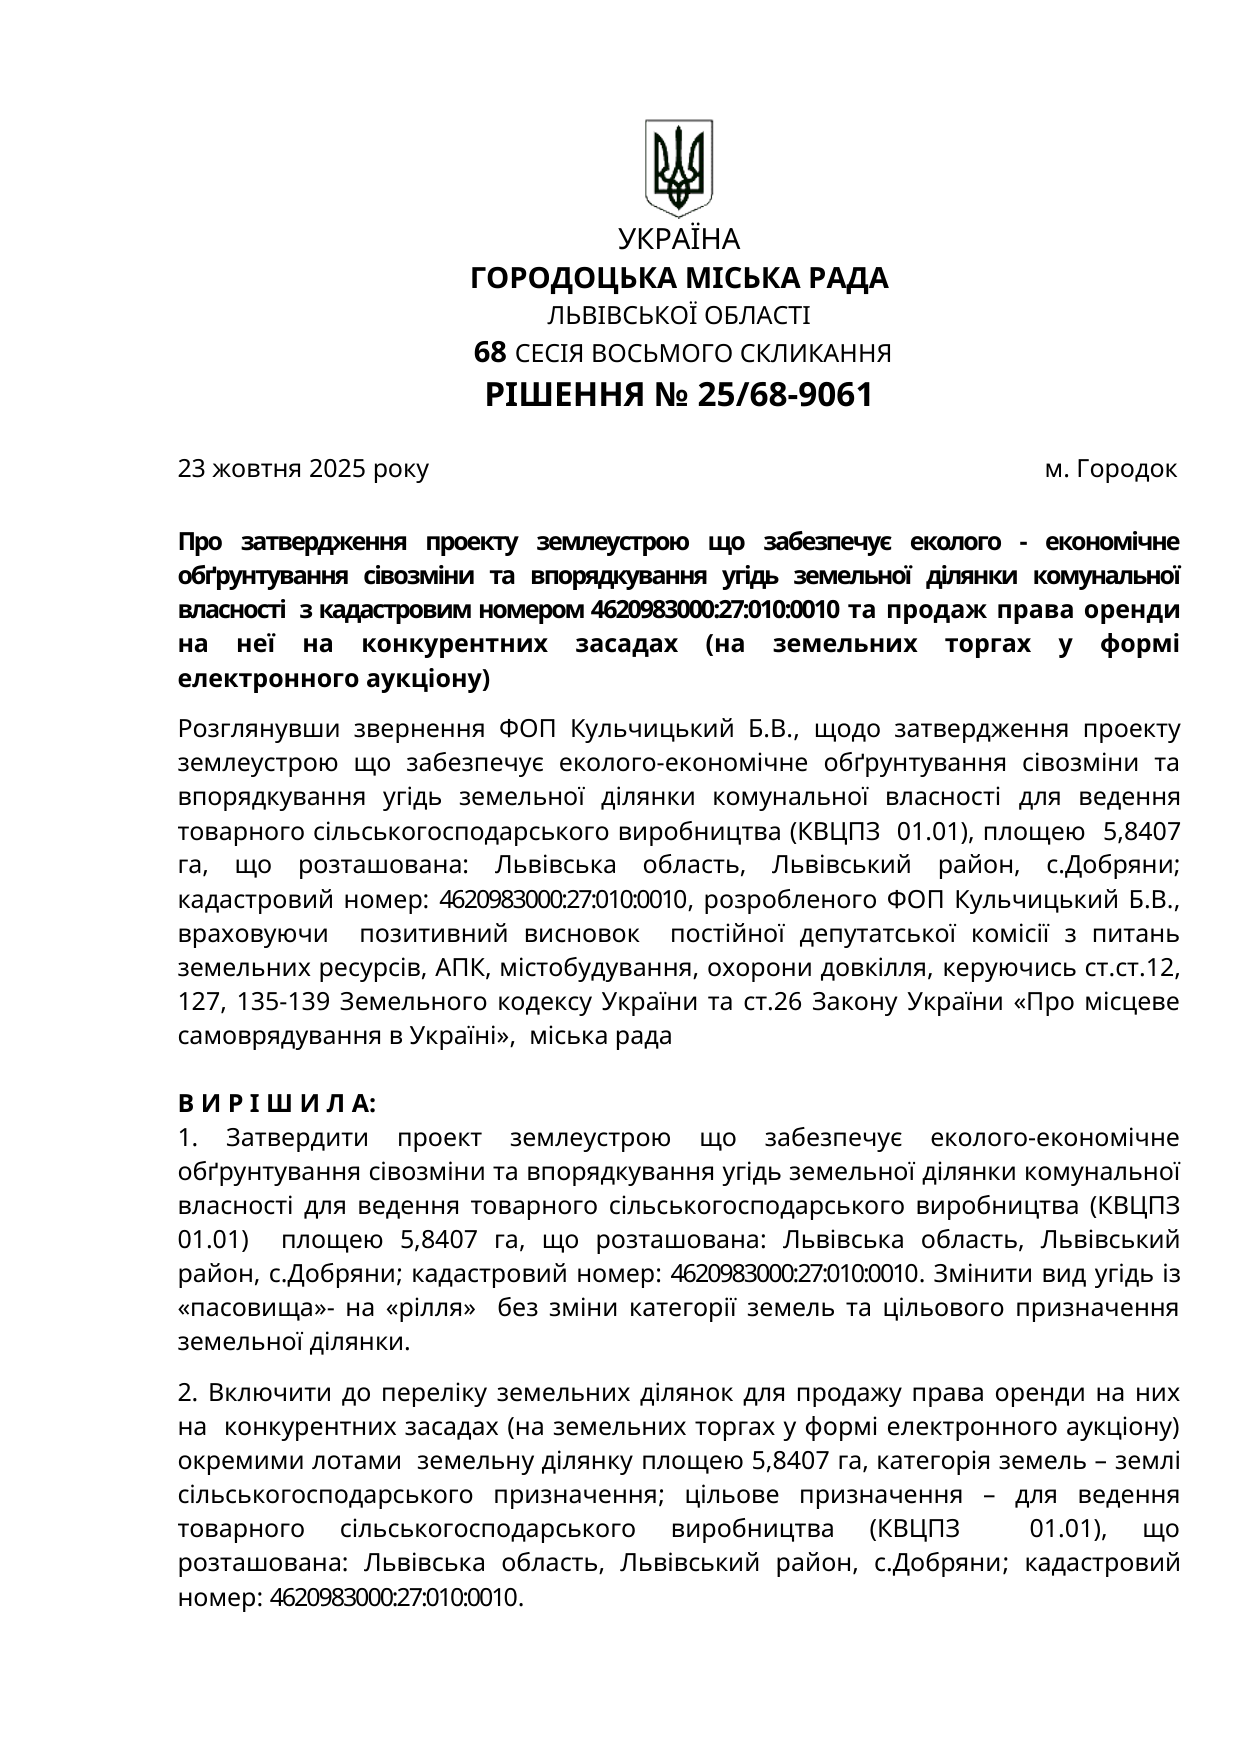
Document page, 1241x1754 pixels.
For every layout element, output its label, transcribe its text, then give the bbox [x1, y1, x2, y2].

text Про затвердження проекту землеустрою що забезпечує еколого - економічне обґрунтування сівозміни та впорядкування угідь земельної ділянки комунальної власності з кадастровим номером 4620983000:27:010:0010 та продаж права оренди на неї на конкурентних засадах (на земельних торгах у формі електронного аукціону) [177, 524, 1181, 694]
text ЛЬВІВСЬКОЇ ОБЛАСТІ [177, 297, 1181, 332]
picture [644, 118, 715, 219]
text ГОРОДОЦЬКА МІСЬКА РАДА [177, 258, 1181, 297]
text Розглянувши звернення ФОП Кульчицький Б.В., щодо затвердження проекту землеустрою що забезпечує еколого-економічне обґрунтування сівозміни та впорядкування угідь земельної ділянки комунальної власності для ведення товарного сільськогосподарського виробництва (КВЦПЗ 01.01), площею 5,8407 га, що розташована: Львівська область, Львівський район, с.Добряни; кадастровий номер: 4620983000:27:010:0010, розробленого ФОП Кульчицький Б.В., враховуючи позитивний висновок постійної депутатської комісії з питань земельних ресурсів, АПК, містобудування, охорони довкілля, керуючись ст.ст.12, 127, 135-139 Земельного кодексу України та ст.26 Закону України «Про місцеве самоврядування в Україні», міська рада [177, 711, 1181, 1052]
text 1. Затвердити проект землеустрою що забезпечує еколого-економічне обґрунтування сівозміни та впорядкування угідь земельної ділянки комунальної власності для ведення товарного сільськогосподарського виробництва (КВЦПЗ 01.01) площею 5,8407 га, що розташована: Львівська область, Львівський район, с.Добряни; кадастровий номер: 4620983000:27:010:0010. Змінити вид угідь із «пасовища»- на «рілля» без зміни категорії земель та цільового призначення земельної ділянки. [177, 1120, 1181, 1358]
text УКРАЇНА [177, 218, 1181, 258]
text 23 жовтня 2025 року м. Городок [177, 451, 1181, 485]
text В И Р І Ш И Л А: [177, 1086, 1181, 1120]
text 68 СЕСІЯ ВОСЬМОГО СКЛИКАННЯ [177, 332, 1181, 371]
text РІШЕННЯ № 25/68-9061 [177, 371, 1181, 417]
text 2. Включити до переліку земельних ділянок для продажу права оренди на них на конкурентних засадах (на земельних торгах у формі електронного аукціону) окремими лотами земельну ділянку площею 5,8407 га, категорія земель – землі сільськогосподарського призначення; цільове призначення – для ведення товарного сільськогосподарського виробництва (КВЦПЗ 01.01), що розташована: Львівська область, Львівський район, с.Добряни; кадастровий номер: 4620983000:27:010:0010. [177, 1375, 1181, 1613]
